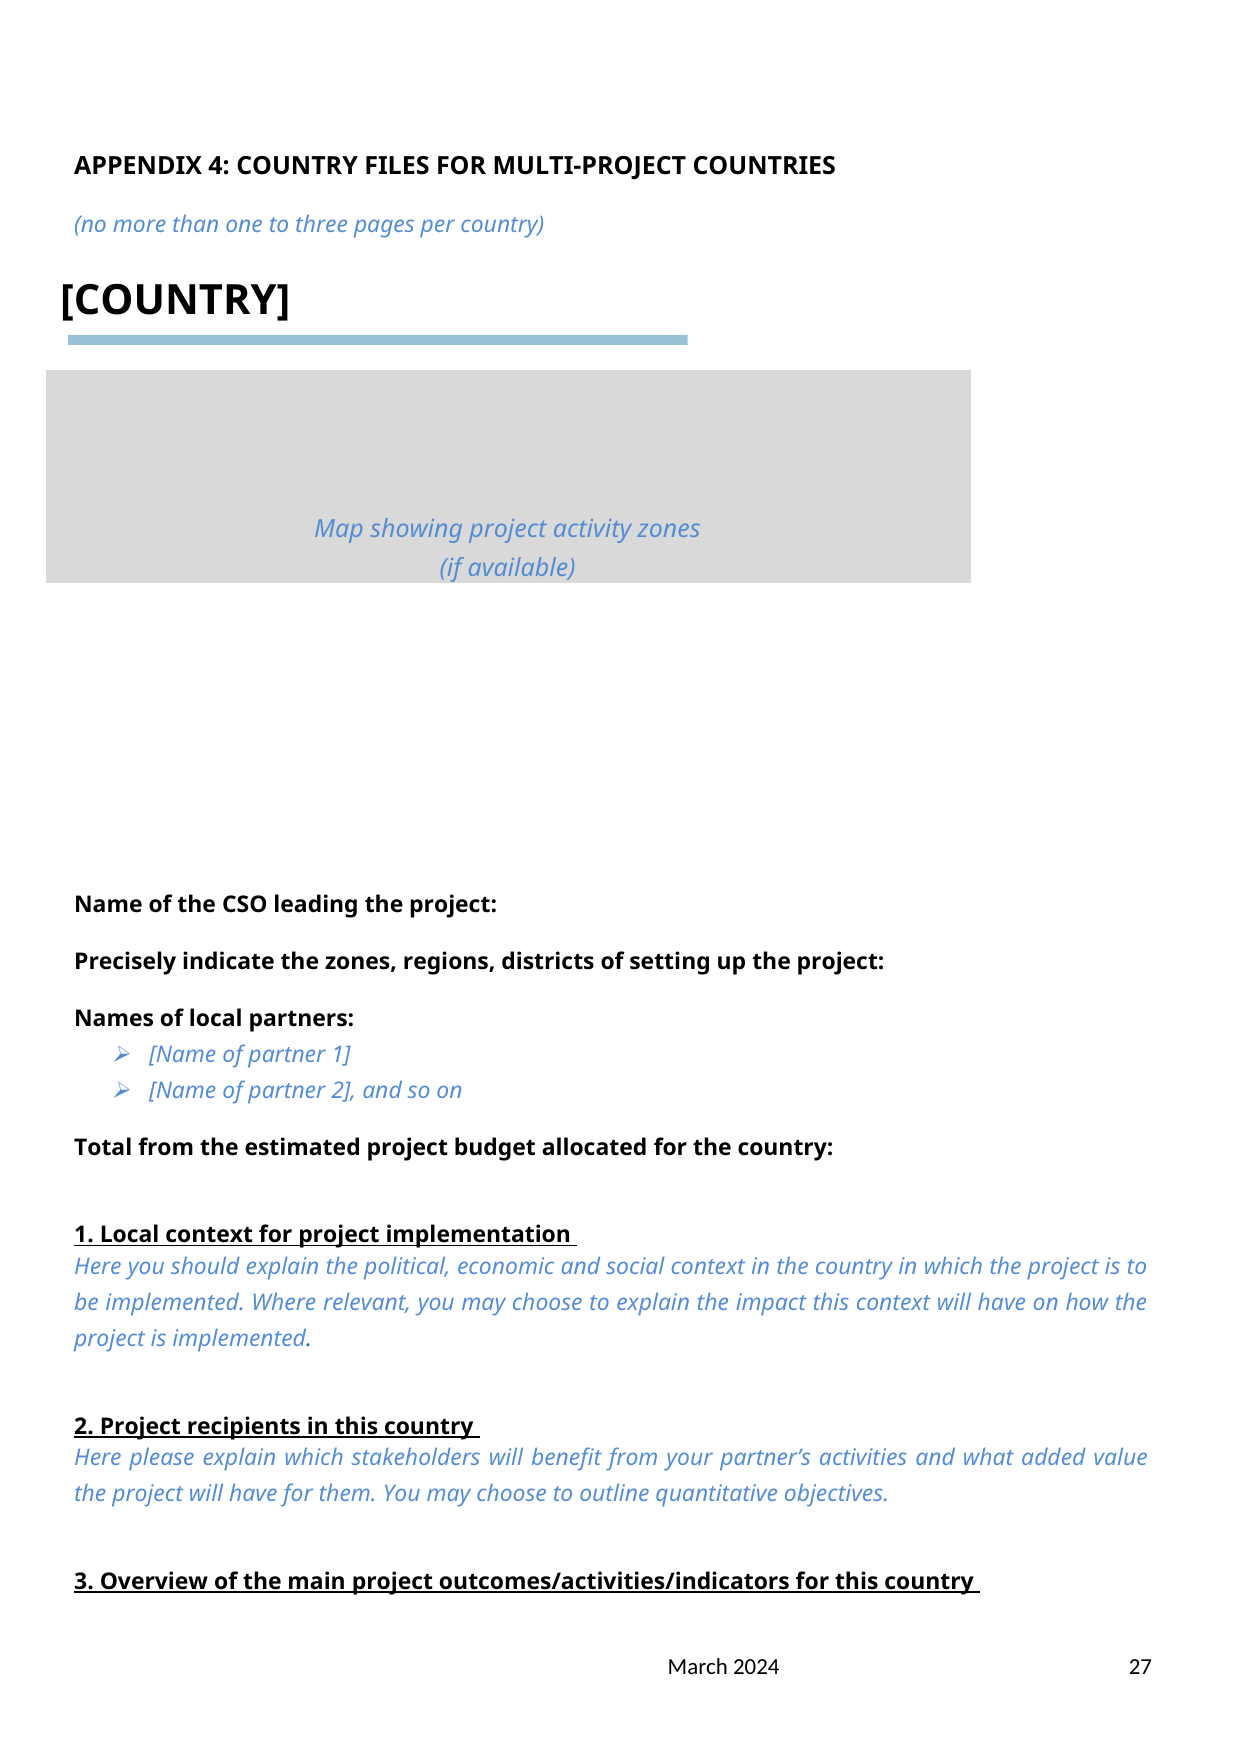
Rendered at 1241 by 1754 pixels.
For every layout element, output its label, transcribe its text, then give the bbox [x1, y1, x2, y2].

text Appendix 4: COUNTRY FILES FOR multi-project countries [74, 148, 1152, 182]
text Names of local partners: [74, 1002, 1152, 1033]
text Precisely indicate the zones, regions, districts of setting up the project: [74, 945, 1152, 976]
list [Name of partner 1] [111, 1038, 1152, 1069]
text Name of the CSO leading the project: [74, 888, 1152, 919]
text 3. Overview of the main project outcomes/activities/indicators for this country [74, 1565, 1152, 1596]
list [Name of partner 2], and so on [111, 1074, 1152, 1105]
text Here please explain which stakeholders will benefit from your partner’s activities and what added value the project will have for them. You may choose to outline quantitative objectives. [74, 1441, 1152, 1508]
text 1. Local context for project implementation [74, 1218, 1152, 1250]
text Here you should explain the political, economic and social context in the country in which the project is to be implemented. Where relevant, you may choose to explain the impact this context will have on how the project is implemented. [74, 1250, 1152, 1353]
text 2. Project recipients in this country [74, 1409, 1152, 1441]
text (no more than one to three pages per country) [74, 208, 1152, 239]
text Total from the estimated project budget allocated for the country: [74, 1130, 1152, 1162]
